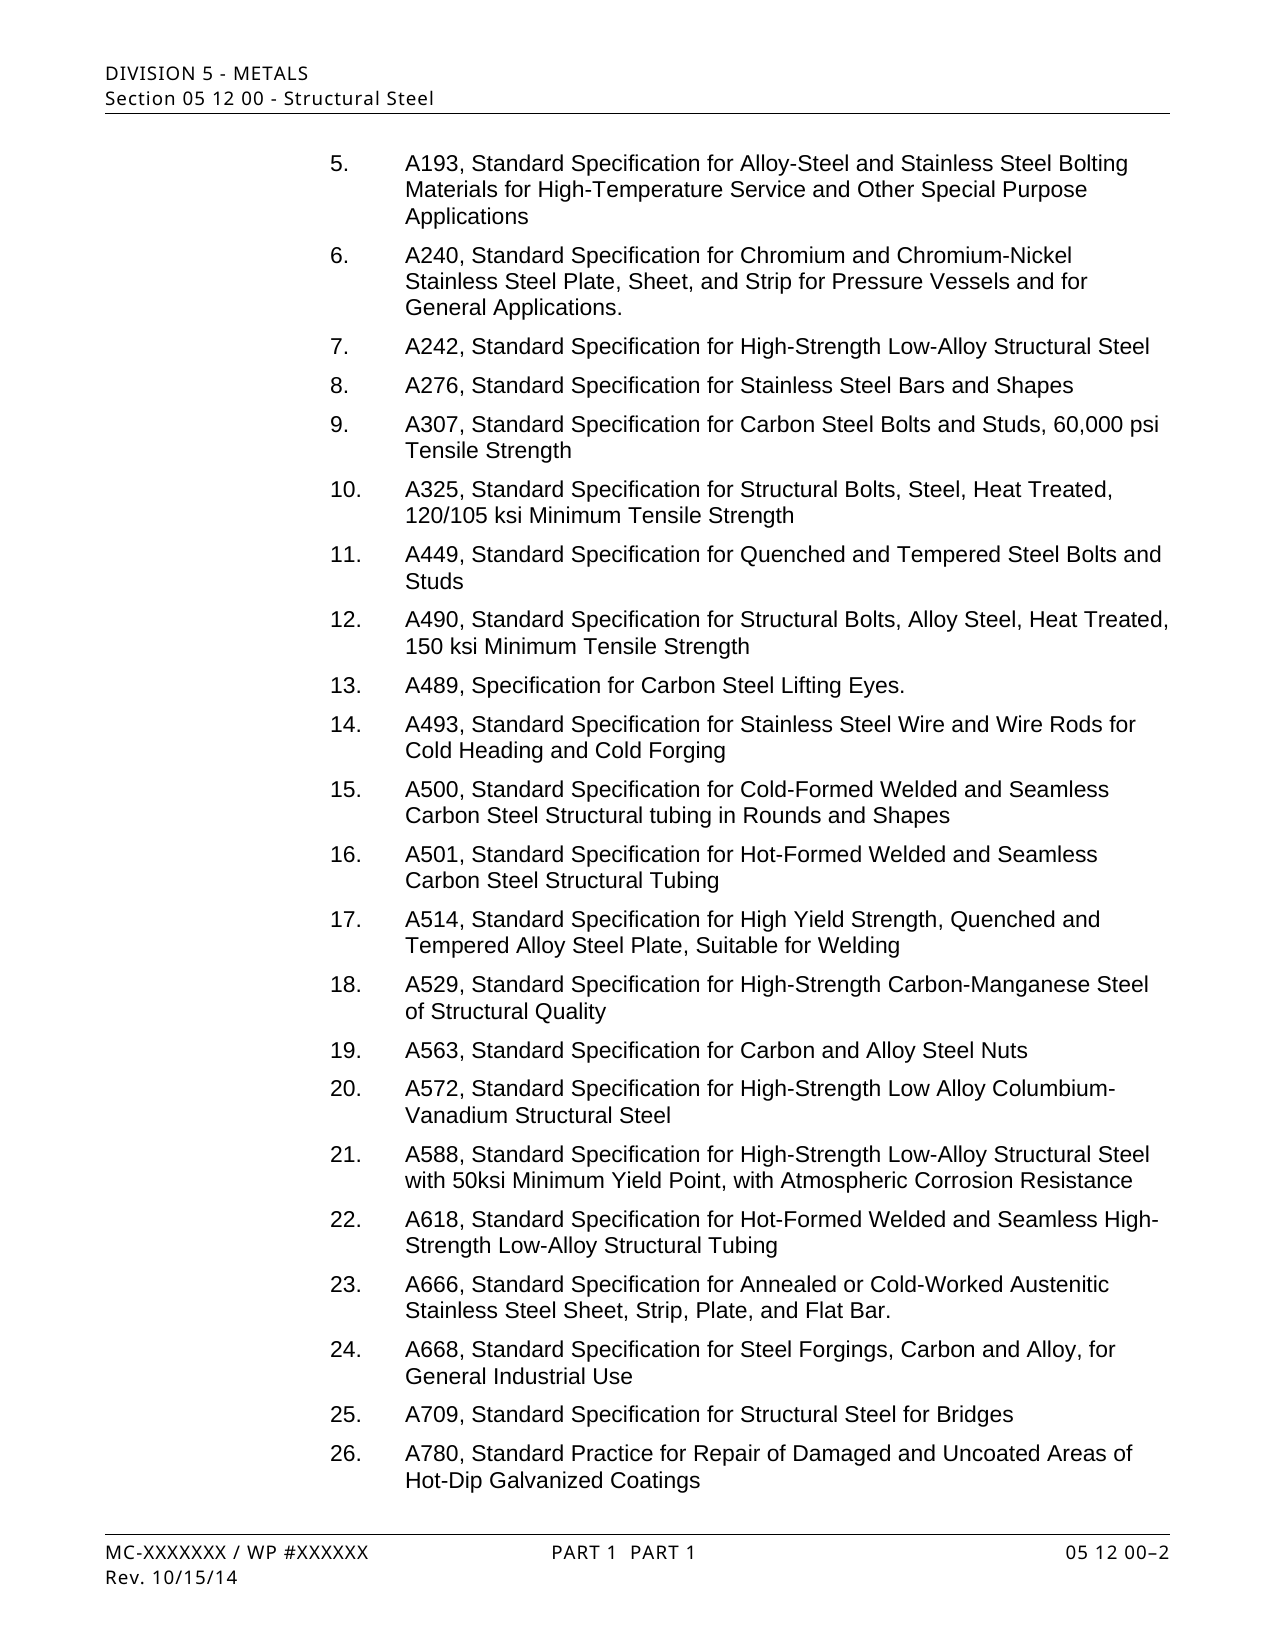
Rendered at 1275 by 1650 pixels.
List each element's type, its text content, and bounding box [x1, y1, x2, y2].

list A780, Standard Practice for Repair of Damaged and Uncoated Areas of Hot-Dip Galvanized Coatings [330, 1440, 1170, 1493]
list A563, Standard Specification for Carbon and Alloy Steel Nuts [330, 1037, 1170, 1063]
list A588, Standard Specification for High-Strength Low-Alloy Structural Steel with 50ksi Minimum Yield Point, with Atmospheric Corrosion Resistance [330, 1141, 1170, 1193]
list A307, Standard Specification for Carbon Steel Bolts and Studs, 60,000 psi Tensile Strength [330, 411, 1170, 463]
list A449, Standard Specification for Quenched and Tempered Steel Bolts and Studs [330, 541, 1170, 594]
list A489, Specification for Carbon Steel Lifting Eyes. [330, 672, 1170, 698]
list A572, Standard Specification for High-Strength Low Alloy Columbium-Vanadium Structural Steel [330, 1075, 1170, 1128]
list A709, Standard Specification for Structural Steel for Bridges [330, 1401, 1170, 1428]
list A242, Standard Specification for High-Strength Low-Alloy Structural Steel [330, 333, 1170, 359]
list A529, Standard Specification for High-Strength Carbon-Manganese Steel of Structural Quality [330, 971, 1170, 1024]
list A668, Standard Specification for Steel Forgings, Carbon and Alloy, for General Industrial Use [330, 1336, 1170, 1389]
list A490, Standard Specification for Structural Bolts, Alloy Steel, Heat Treated, 150 ksi Minimum Tensile Strength [330, 606, 1170, 659]
list A500, Standard Specification for Cold-Formed Welded and Seamless Carbon Steel Structural tubing in Rounds and Shapes [330, 776, 1170, 828]
list A193, Standard Specification for Alloy-Steel and Stainless Steel Bolting Materials for High-Temperature Service and Other Special Purpose Applications [330, 150, 1170, 229]
list A240, Standard Specification for Chromium and Chromium-Nickel Stainless Steel Plate, Sheet, and Strip for Pressure Vessels and for General Applications. [330, 242, 1170, 321]
list A501, Standard Specification for Hot-Formed Welded and Seamless Carbon Steel Structural Tubing [330, 841, 1170, 894]
list A276, Standard Specification for Stainless Steel Bars and Shapes [330, 372, 1170, 398]
list A325, Standard Specification for Structural Bolts, Steel, Heat Treated, 120/105 ksi Minimum Tensile Strength [330, 476, 1170, 529]
list A666, Standard Specification for Annealed or Cold-Worked Austenitic Stainless Steel Sheet, Strip, Plate, and Flat Bar. [330, 1271, 1170, 1324]
list A493, Standard Specification for Stainless Steel Wire and Wire Rods for Cold Heading and Cold Forging [330, 711, 1170, 763]
list A618, Standard Specification for Hot-Formed Welded and Seamless High-Strength Low-Alloy Structural Tubing [330, 1206, 1170, 1258]
list A514, Standard Specification for High Yield Strength, Quenched and Tempered Alloy Steel Plate, Suitable for Welding [330, 906, 1170, 959]
